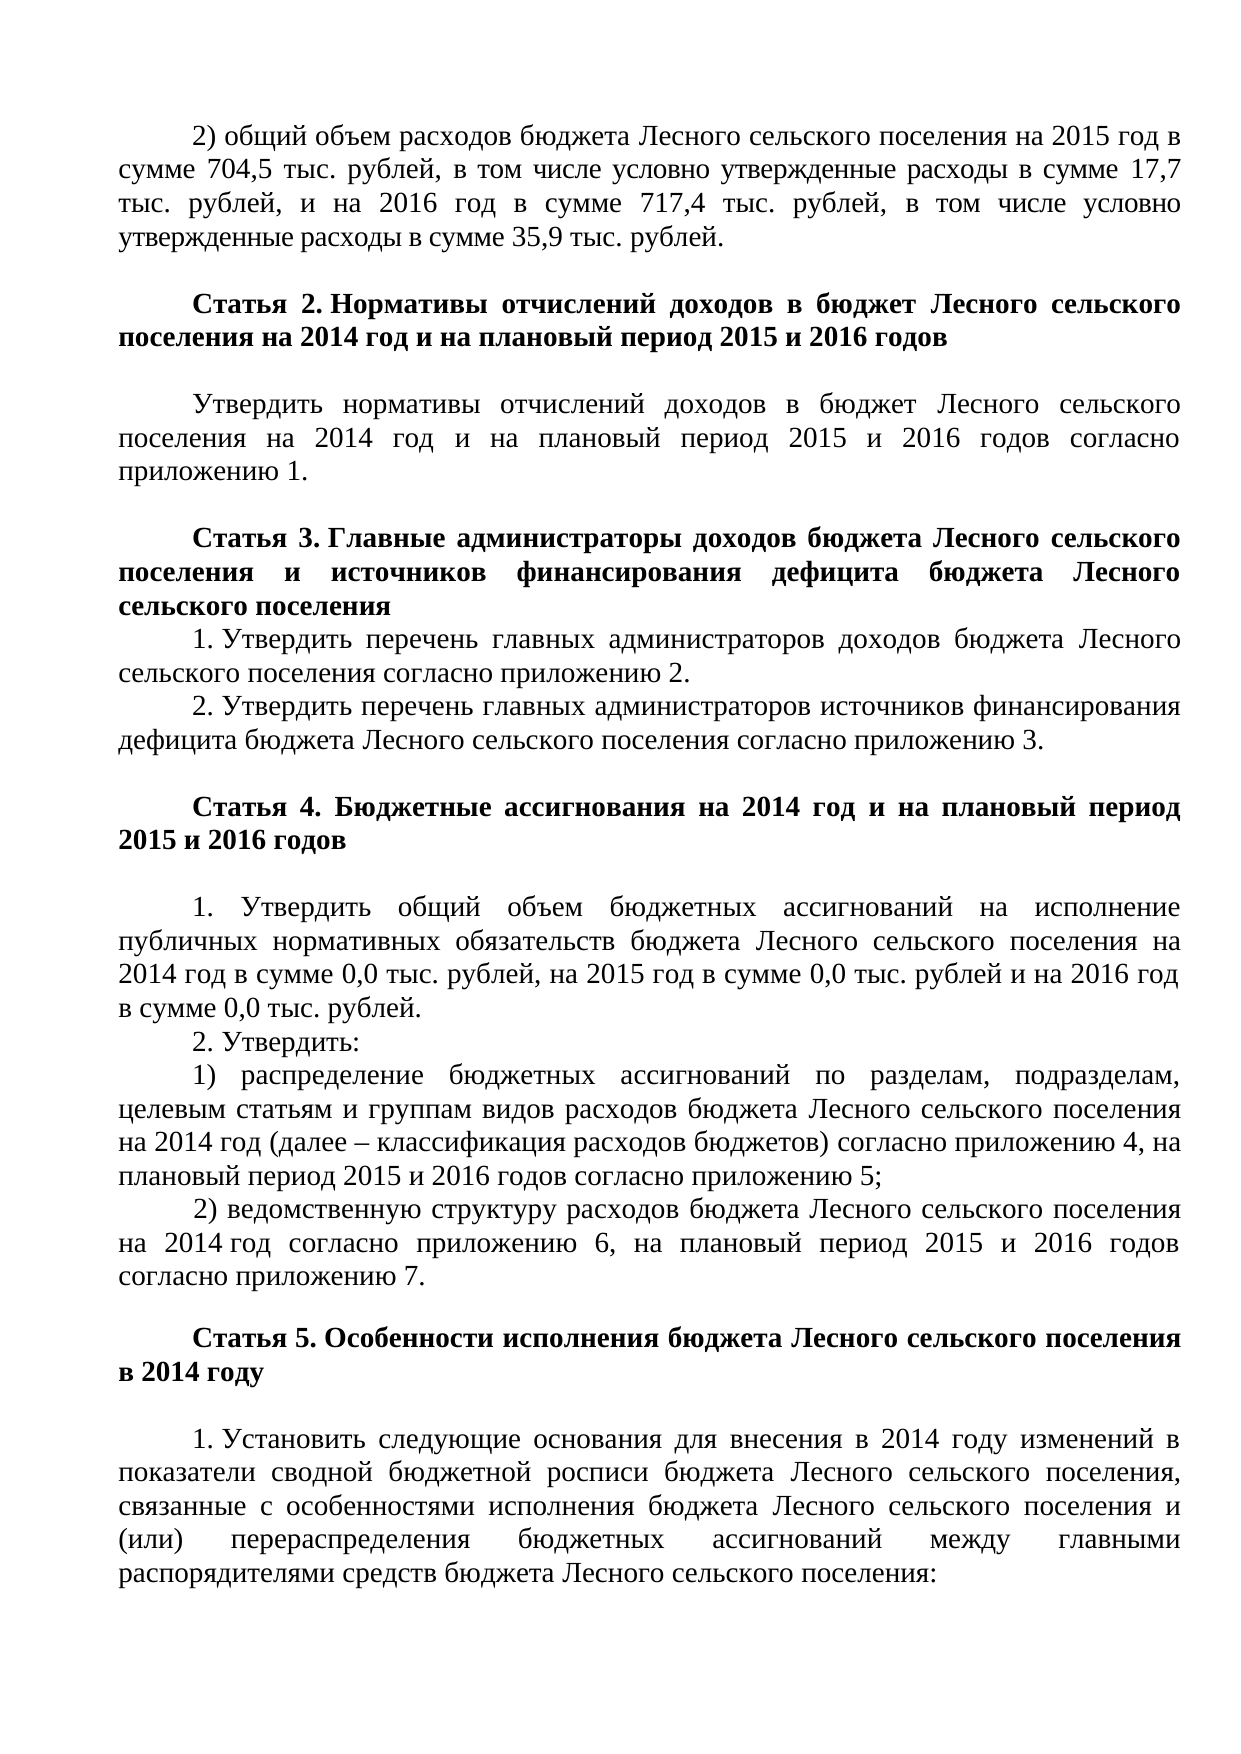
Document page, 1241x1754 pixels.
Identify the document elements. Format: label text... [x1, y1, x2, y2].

text Утвердить нормативы отчислений доходов в бюджет Лесного сельского поселения на 2014 год и на плановый период 2015 и 2016 годов согласно приложению 1. [118, 386, 1181, 487]
text 2. Утвердить: [118, 1024, 1181, 1057]
text Статья 5. Особенности исполнения бюджета Лесного сельского поселения в 2014 году [118, 1320, 1181, 1387]
text Статья 3. Главные администраторы доходов бюджета Лесного сельского поселения и источников финансирования дефицита бюджета Лесного сельского поселения [118, 521, 1181, 621]
text 1) распределение бюджетных ассигнований по разделам, подразделам, целевым статьям и группам видов расходов бюджета Лесного сельского поселения на 2014 год (далее – классификация расходов бюджетов) согласно приложению 4, на плановый период 2015 и 2016 годов согласно приложению 5; [118, 1057, 1181, 1191]
text 2. Утвердить перечень главных администраторов источников финансирования дефицита бюджета Лесного сельского поселения согласно приложению 3. [118, 688, 1181, 755]
text Статья 4. Бюджетные ассигнования на 2014 год и на плановый период 2015 и 2016 годов [118, 789, 1181, 856]
text 2) ведомственную структуру расходов бюджета Лесного сельского поселения на 2014 год согласно приложению 6, на плановый период 2015 и 2016 годов согласно приложению 7. [118, 1191, 1181, 1292]
text 1. Утвердить общий объем бюджетных ассигнований на исполнение публичных нормативных обязательств бюджета Лесного сельского поселения на 2014 год в сумме 0,0 тыс. рублей, на 2015 год в сумме 0,0 тыс. рублей и на 2016 год в сумме 0,0 тыс. рублей. [118, 889, 1181, 1024]
text Статья 2. Нормативы отчислений доходов в бюджет Лесного сельского поселения на 2014 год и на плановый период 2015 и 2016 годов [118, 286, 1181, 353]
text 1. Утвердить перечень главных администраторов доходов бюджета Лесного сельского поселения согласно приложению 2. [118, 621, 1181, 688]
text 1. Установить следующие основания для внесения в 2014 году изменений в показатели сводной бюджетной росписи бюджета Лесного сельского поселения, связанные с особенностями исполнения бюджета Лесного сельского поселения и (или) перераспределения бюджетных ассигнований между главными распорядителями средств бюджета Лесного сельского поселения: [118, 1421, 1181, 1588]
text 2) общий объем расходов бюджета Лесного сельского поселения на 2015 год в сумме 704,5 тыс. рублей, в том числе условно утвержденные расходы в сумме 17,7 тыс. рублей, и на 2016 год в сумме 717,4 тыс. рублей, в том числе условно утвержденные расходы в сумме 35,9 тыс. рублей. [118, 118, 1181, 252]
